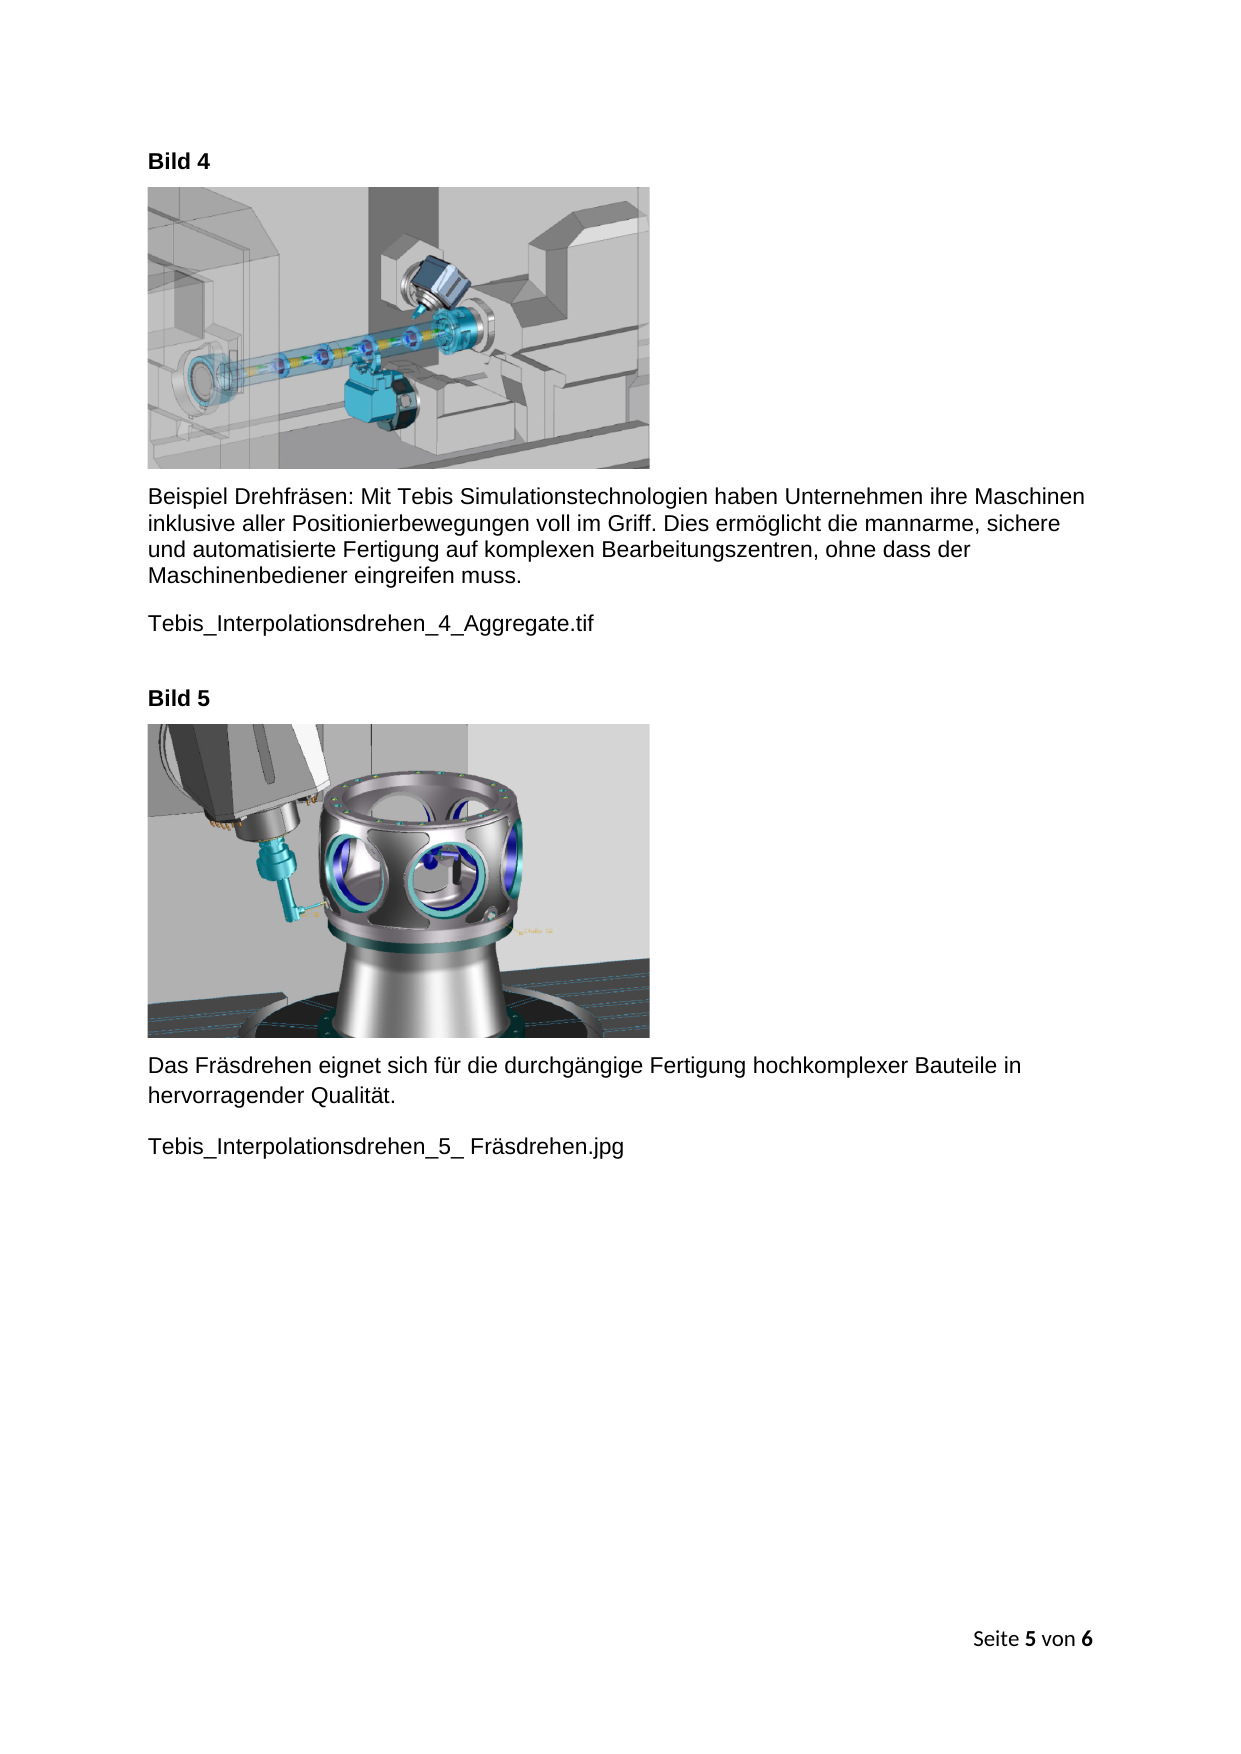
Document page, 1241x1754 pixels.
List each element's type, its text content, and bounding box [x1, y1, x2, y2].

text Tebis_Interpolationsdrehen_4_Aggregate.tif [148, 609, 1066, 664]
text Bild 5 [148, 685, 1092, 711]
text Bild 4 [148, 148, 1092, 174]
text Beispiel Drehfräsen: Mit Tebis Simulationstechnologien haben Unternehmen ihre Maschinen inklusive aller Positionierbewegungen voll im Griff. Dies ermöglicht die mannarme, sichere und automatisierte Fertigung auf komplexen Bearbeitungszentren, ohne dass der Maschinenbediener eingreifen muss. [148, 483, 1092, 589]
text Tebis_Interpolationsdrehen_5_ Fräsdrehen.jpg [148, 1133, 1066, 1188]
picture [147, 187, 650, 469]
text Das Fräsdrehen eignet sich für die durchgängige Fertigung hochkomplexer Bauteile in hervorragender Qualität. [148, 1052, 1092, 1109]
picture [147, 724, 650, 1038]
